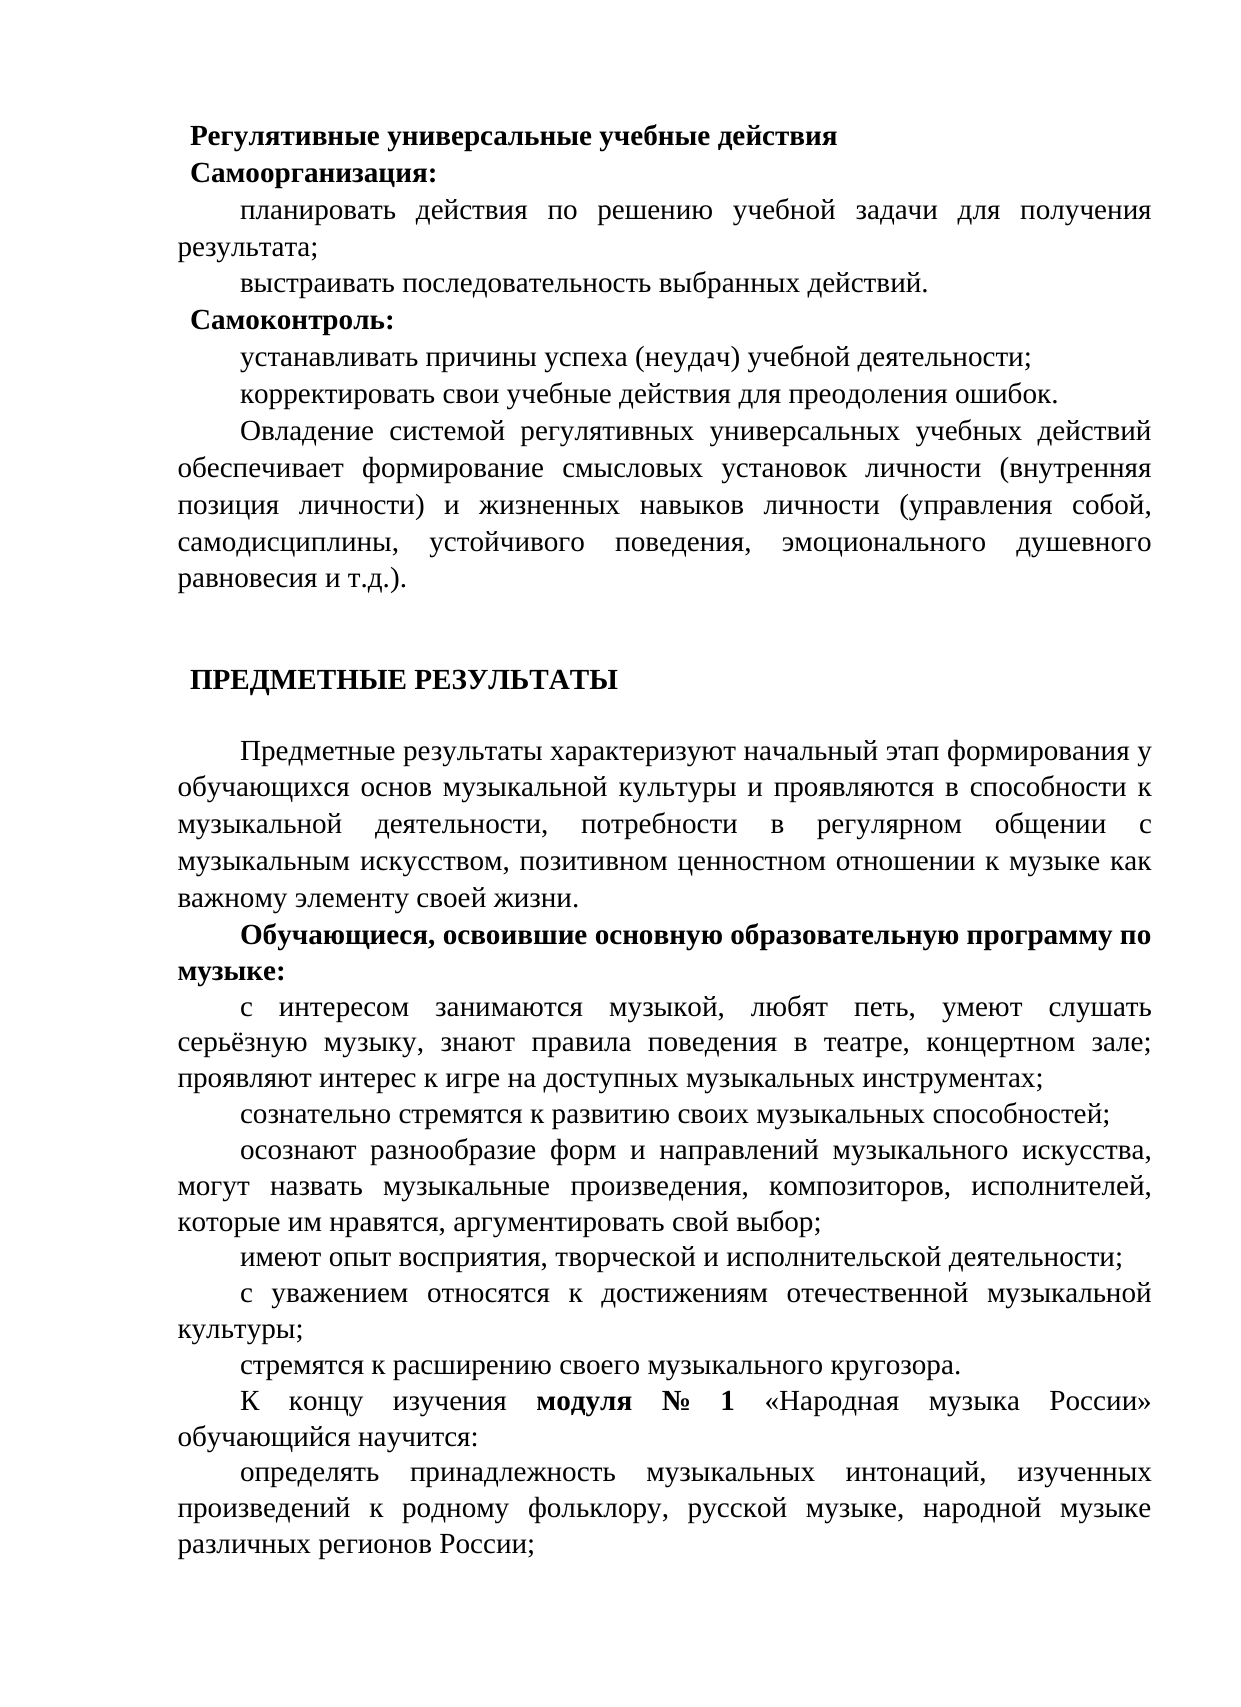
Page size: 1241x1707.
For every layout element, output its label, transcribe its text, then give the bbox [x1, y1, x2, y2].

text ПРЕДМЕТНЫЕ РЕЗУЛЬТАТЫ [190, 662, 1152, 695]
text планировать действия по решению учебной задачи для получения результата; [177, 192, 1152, 262]
text К концу изучения модуля № 1 «Народная музыка России» обучающийся научится: [177, 1383, 1152, 1452]
text выстраивать последовательность выбранных действий. [177, 266, 1152, 299]
text Обучающиеся, освоившие основную образовательную программу по музыке: [177, 917, 1152, 986]
text имеют опыт восприятия, творческой и исполнительской деятельности; [177, 1239, 1152, 1273]
text корректировать свои учебные действия для преодоления ошибок. [177, 376, 1152, 410]
text Самоконтроль: [190, 302, 1152, 336]
text с уважением относятся к достижениям отечественной музыкальной культуры; [177, 1275, 1152, 1345]
text осознают разнообразие форм и направлений музыкального искусства, могут назвать музыкальные произведения, композиторов, исполнителей, которые им нравятся, аргументировать свой выбор; [177, 1132, 1152, 1237]
text сознательно стремятся к развитию своих музыкальных способностей; [177, 1096, 1152, 1130]
text Регулятивные универсальные учебные действия [190, 118, 1152, 152]
text Предметные результаты характеризуют начальный этап формирования у обучающихся основ музыкальной культуры и проявляются в способности к музыкальной деятельности, потребности в регулярном общении с музыкальным искусством, позитивном ценностном отношении к музыке как важному элементу своей жизни. [177, 733, 1152, 914]
text с интересом занимаются музыкой, любят петь, умеют слушать серьёзную музыку, знают правила поведения в театре, концертном зале; проявляют интерес к игре на доступных музыкальных инструментах; [177, 989, 1152, 1094]
text Овладение системой регулятивных универсальных учебных действий обеспечивает формирование смысловых установок личности (внутренняя позиция личности) и жизненных навыков личности (управления собой, самодисциплины, устойчивого поведения, эмоционального душевного равновесия и т.д.). [177, 413, 1152, 594]
text определять принадлежность музыкальных интонаций, изученных произведений к родному фольклору, русской музыке, народной музыке различных регионов России; [177, 1454, 1152, 1560]
text Самоорганизация: [190, 155, 1152, 188]
text устанавливать причины успеха (неудач) учебной деятельности; [177, 339, 1152, 373]
text стремятся к расширению своего музыкального кругозора. [177, 1347, 1152, 1381]
